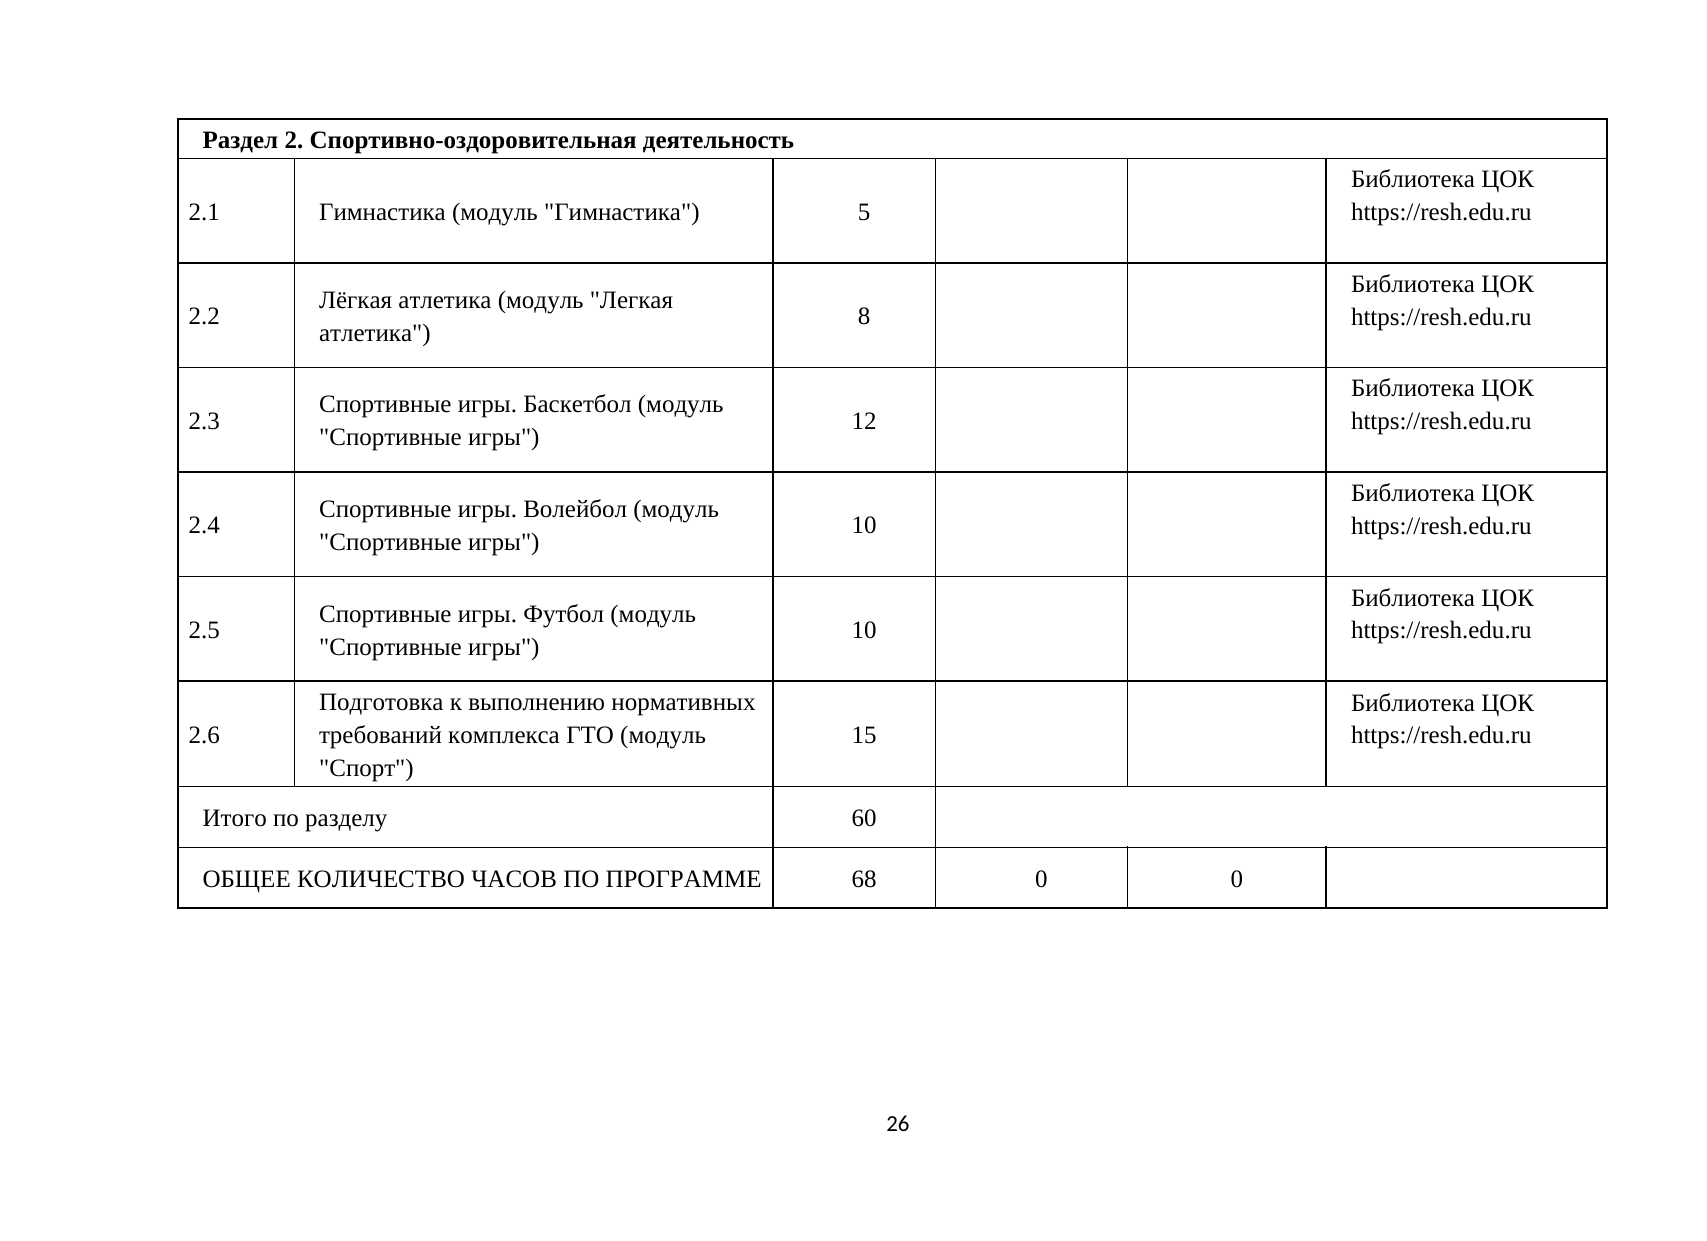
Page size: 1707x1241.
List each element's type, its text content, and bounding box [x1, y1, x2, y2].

table_cell Спортивные игры. Волейбол (модуль "Спортивные игры") [295, 473, 772, 576]
table_cell Библиотека ЦОК https://resh.edu.ru [1327, 577, 1606, 680]
table_cell 60 [774, 787, 935, 846]
table_cell 2.4 [179, 473, 294, 576]
table_cell 12 [774, 368, 935, 471]
table_cell [936, 264, 1127, 367]
table_cell [936, 787, 1606, 846]
table_cell Библиотека ЦОК https://resh.edu.ru [1327, 473, 1606, 576]
table_cell Гимнастика (модуль "Гимнастика") [295, 159, 772, 262]
table_cell 68 [774, 848, 935, 907]
table_cell [936, 682, 1127, 786]
table_cell 2.2 [179, 264, 294, 367]
table_cell [1128, 682, 1325, 786]
table_cell [1128, 473, 1325, 576]
table_cell Спортивные игры. Футбол (модуль "Спортивные игры") [295, 577, 772, 680]
table_cell ОБЩЕЕ КОЛИЧЕСТВО ЧАСОВ ПО ПРОГРАММЕ [179, 848, 772, 907]
table_cell 2.1 [179, 159, 294, 262]
table_cell Лёгкая атлетика (модуль "Легкая атлетика") [295, 264, 772, 367]
table_cell [1128, 368, 1325, 471]
table_cell 8 [774, 264, 935, 367]
table_cell 0 [936, 848, 1127, 907]
table_cell [1128, 264, 1325, 367]
table_cell Библиотека ЦОК https://resh.edu.ru [1327, 264, 1606, 367]
table_cell [1327, 848, 1606, 907]
table_cell Раздел 2. Спортивно-оздоровительная деятельность [179, 120, 1606, 157]
table_cell Библиотека ЦОК https://resh.edu.ru [1327, 682, 1606, 786]
table_cell 2.3 [179, 368, 294, 471]
table_cell Спортивные игры. Баскетбол (модуль "Спортивные игры") [295, 368, 772, 471]
table_cell [936, 159, 1127, 262]
table_cell [936, 577, 1127, 680]
table_cell 5 [774, 159, 935, 262]
table_cell [1128, 577, 1325, 680]
table_cell 15 [774, 682, 935, 786]
table_cell Итого по разделу [179, 787, 772, 846]
table_cell Библиотека ЦОК https://resh.edu.ru [1327, 159, 1606, 262]
table_cell 2.6 [179, 682, 294, 786]
table_cell 10 [774, 577, 935, 680]
table_cell Библиотека ЦОК https://resh.edu.ru [1327, 368, 1606, 471]
table_cell 0 [1128, 848, 1325, 907]
table_cell 10 [774, 473, 935, 576]
table_cell [936, 368, 1127, 471]
table_cell [1128, 159, 1325, 262]
table_cell 2.5 [179, 577, 294, 680]
table_cell Подготовка к выполнению нормативных требований комплекса ГТО (модуль "Спорт") [295, 682, 772, 786]
table_cell [936, 473, 1127, 576]
